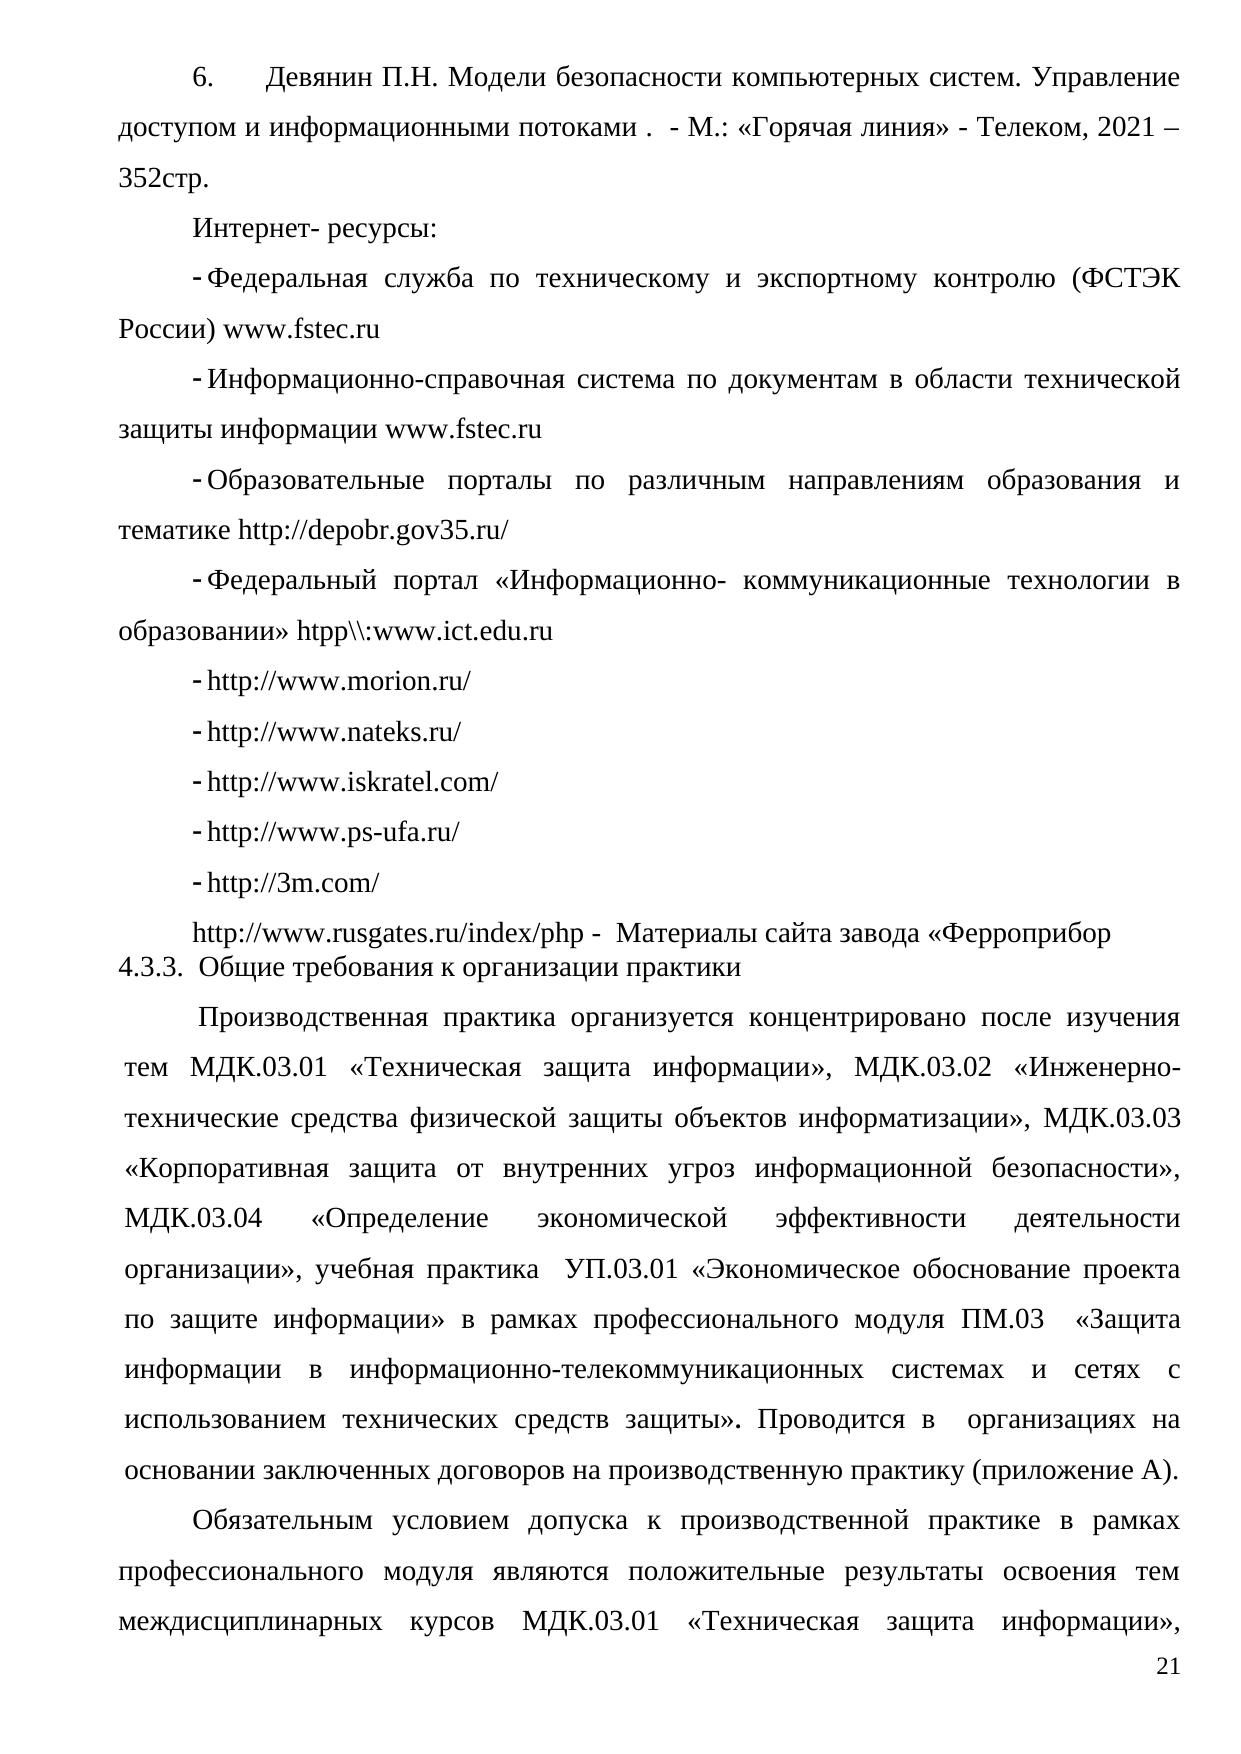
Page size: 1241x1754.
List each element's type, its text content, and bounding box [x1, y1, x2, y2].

list Образовательные порталы по различным направлениям образования и тематике http://depobr.gov35.ru/ [118, 462, 1181, 546]
subtitle 4.3.3. Общие требования к организации практики [118, 949, 1181, 982]
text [118, 1502, 1181, 1636]
list http://www.ps-ufa.ru/ [118, 814, 1181, 848]
list http://www.morion.ru/ [118, 663, 1181, 697]
list http://www.nateks.ru/ [118, 714, 1181, 747]
text Производственная практика организуется концентрировано после изучения тем МДК.03.01 «Техническая защита информации», МДК.03.02 «Инженерно-технические средства физической защиты объектов информатизации», МДК.03.03 «Корпоративная защита от внутренних угроз информационной безопасности», МДК.03.04 «Определение экономической эффективности деятельности организации», учебная практика УП.03.01 «Экономическое обоснование проекта по защите информации» в рамках профессионального модуля ПМ.03 «Защита информации в информационно-телекоммуникационных системах и сетях с использованием технических средств защиты». Проводится в организациях на основании заключенных договоров на производственную практику (приложение А). [124, 999, 1181, 1486]
list Информационно-справочная система по документам в области технической защиты информации www.fstec.ru [118, 361, 1181, 445]
list Девянин П.Н. Модели безопасности компьютерных систем. Управление доступом и информационными потоками . - М.: «Горячая линия» - Телеком, 2021 – 352стр. [118, 59, 1181, 193]
text Интернет- ресурсы: [118, 210, 1181, 243]
list Федеральный портал «Информационно- коммуникационные технологии в образовании» htpp\\:www.ict.edu.ru [118, 562, 1181, 646]
text http://www.rusgates.ru/index/php - Материалы сайта завода «Ферроприбор [118, 915, 1181, 949]
list http://3m.com/ [118, 865, 1181, 898]
list Федеральная служба по техническому и экспортному контролю (ФСТЭК России) www.fstec.ru [118, 260, 1181, 344]
list http://www.iskratel.com/ [118, 764, 1181, 798]
